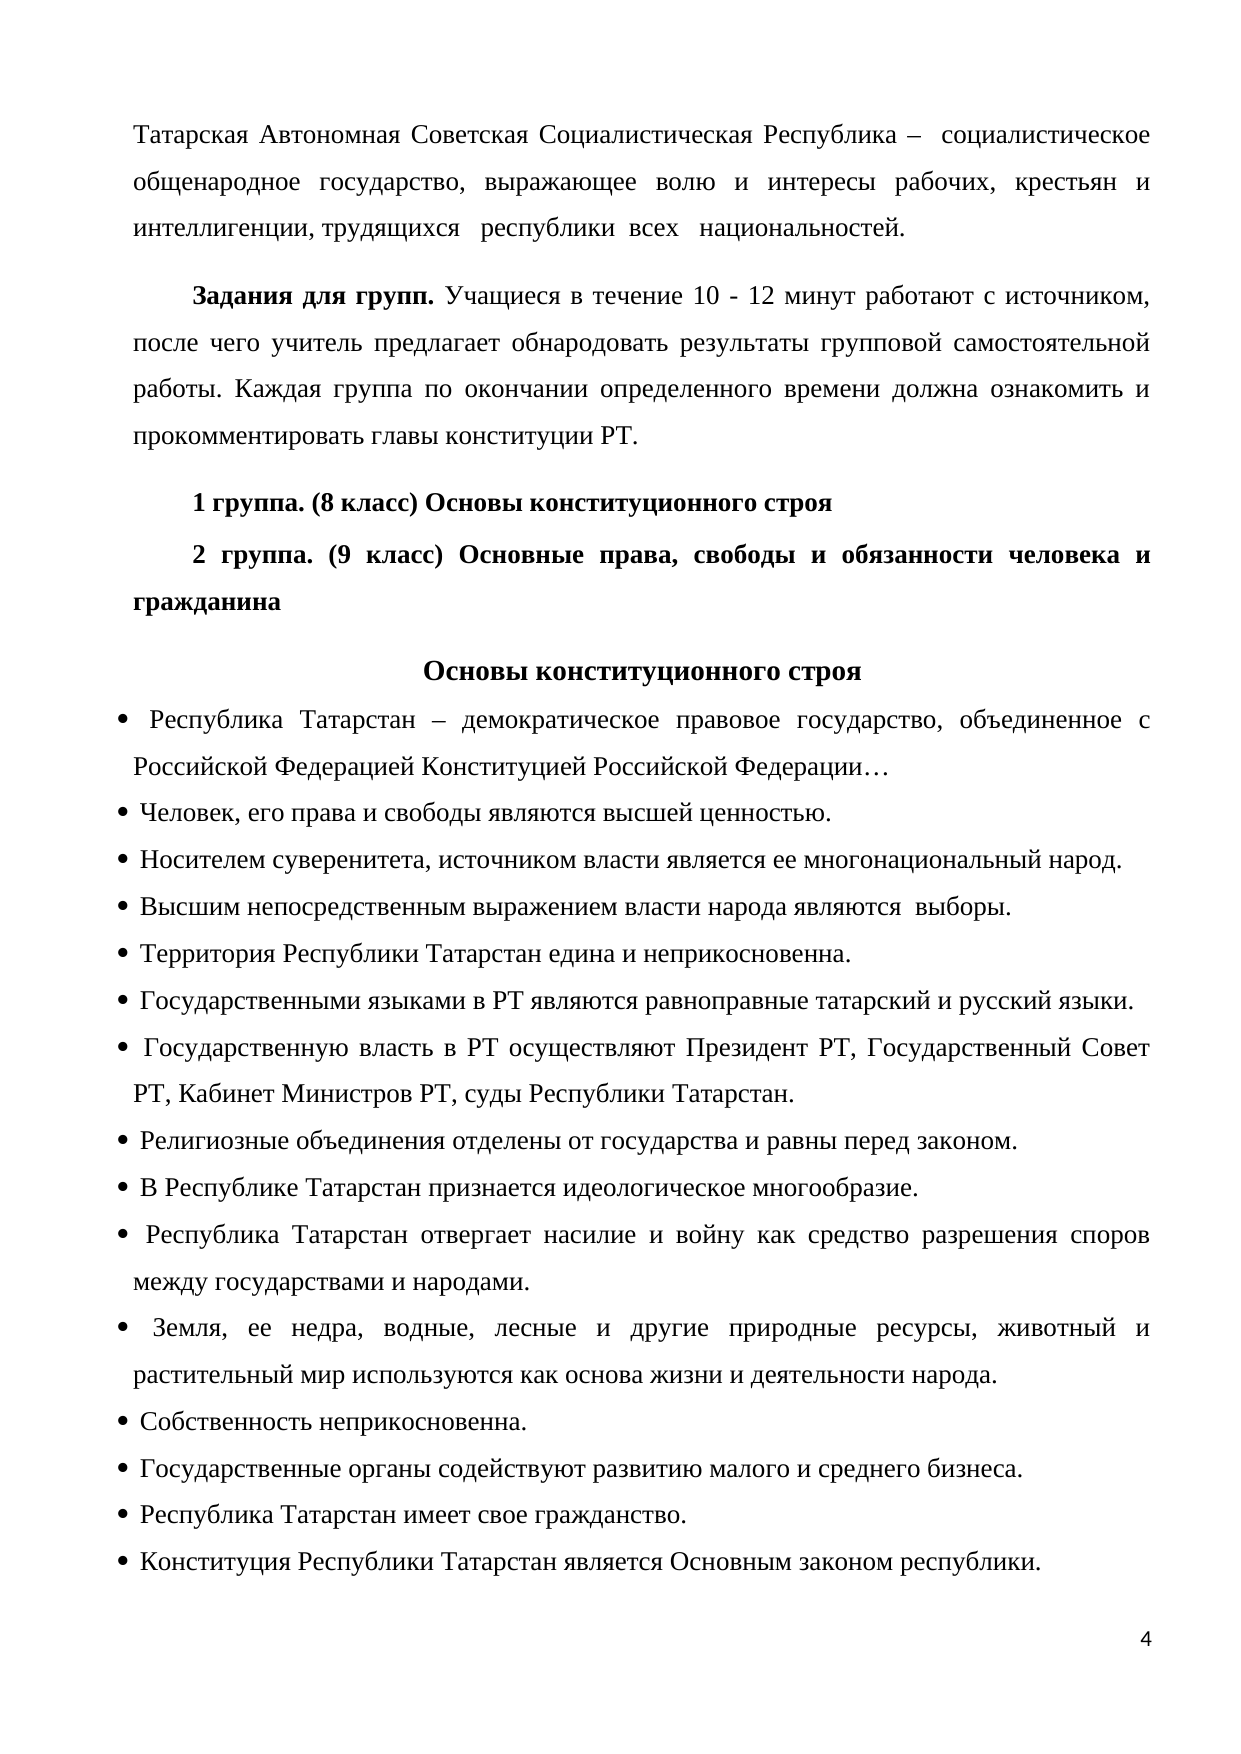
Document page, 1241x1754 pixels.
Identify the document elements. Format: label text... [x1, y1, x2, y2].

list Высшим непосредственным выражением власти народа являются выборы. [118, 890, 1152, 921]
list Государственные органы содействуют развитию малого и среднего бизнеса. [118, 1452, 1152, 1483]
text 2 группа. (9 класс) Основные права, свободы и обязанности человека и гражданина [133, 538, 1152, 616]
list Основы конституционного строя [133, 653, 1152, 686]
list Республика Татарстан отвергает насилие и войну как средство разрешения споров между государствами и народами. [118, 1218, 1152, 1296]
list Собственность неприкосновенна. [118, 1405, 1152, 1436]
list Земля, ее недра, водные, лесные и другие природные ресурсы, животный и растительный мир используются как основа жизни и деятельности народа. [118, 1311, 1152, 1389]
list Республика Татарстан – демократическое правовое государство, объединенное с Российской Федерацией Конституцией Российской Федерации… [118, 703, 1152, 781]
list Государственными языками в РТ являются равноправные татарский и русский языки. [118, 984, 1152, 1015]
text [133, 118, 1152, 243]
list Религиозные объединения отделены от государства и равны перед законом. [118, 1124, 1152, 1155]
list Конституция Республики Татарстан является Основным законом республики. [118, 1545, 1152, 1577]
text 1 группа. (8 класс) Основы конституционного строя [133, 486, 1152, 518]
list Республика Татарстан имеет свое гражданство. [118, 1498, 1152, 1530]
list Носителем суверенитета, источником власти является ее многонациональный народ. [118, 843, 1152, 874]
list В Республике Татарстан признается идеологическое многообразие. [118, 1171, 1152, 1202]
list Территория Республики Татарстан едина и неприкосновенна. [118, 937, 1152, 968]
list Человек, его права и свободы являются высшей ценностью. [118, 796, 1152, 828]
list Государственную власть в РТ осуществляют Президент РТ, Государственный Совет РТ, Кабинет Министров РТ, суды Республики Татарстан. [118, 1031, 1152, 1109]
text Задания для групп. Учащиеся в течение 10 - 12 минут работают с источником, после чего учитель предлагает обнародовать результаты групповой самостоятельной работы. Каждая группа по окончании определенного времени должна ознакомить и прокомментировать главы конституции РТ. [133, 279, 1152, 450]
